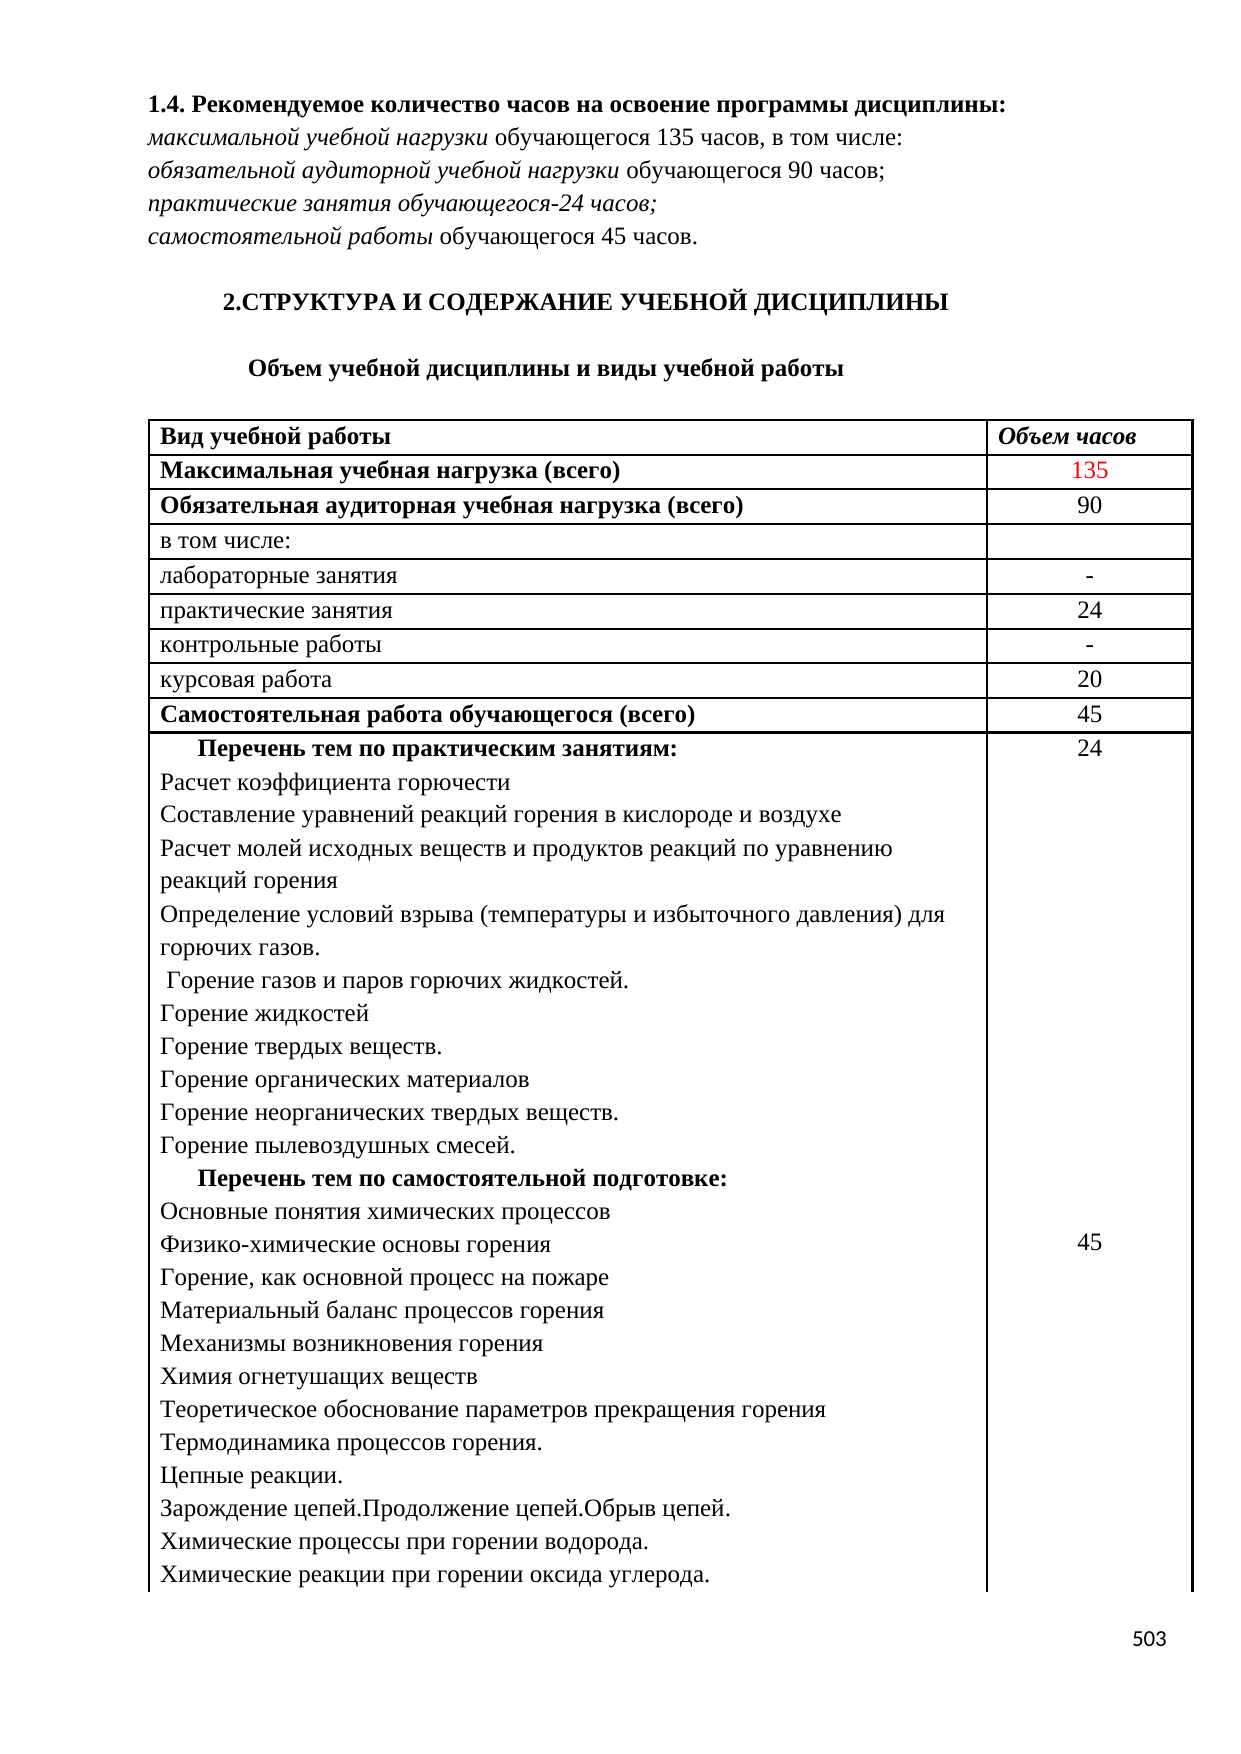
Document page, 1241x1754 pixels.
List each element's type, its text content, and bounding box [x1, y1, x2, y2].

table_cell 24 45 [988, 734, 1191, 1592]
table_cell 135 [988, 456, 1191, 488]
table_header Объем часов [988, 421, 1191, 453]
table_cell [150, 734, 986, 1592]
table_cell контрольные работы [150, 630, 986, 662]
table_cell 90 [988, 490, 1191, 523]
table_cell 45 [988, 699, 1191, 731]
text обязательной аудиторной учебной нагрузки обучающегося 90 часов; [148, 155, 1077, 183]
text максимальной учебной нагрузки обучающегося 135 часов, в том числе: [148, 122, 1077, 150]
table_cell в том числе: [150, 525, 986, 558]
table_cell Самостоятельная работа обучающегося (всего) [150, 699, 986, 731]
table_cell - [988, 630, 1191, 662]
text практические занятия обучающегося-24 часов; [148, 188, 1077, 216]
table_cell практические занятия [150, 595, 986, 627]
table_cell Максимальная учебная нагрузка (всего) [150, 456, 986, 488]
text самостоятельной работы обучающегося 45 часов. [148, 221, 1077, 249]
text Объем учебной дисциплины и виды учебной работы [129, 353, 1167, 382]
table_header Вид учебной работы [150, 421, 986, 453]
table_cell - [988, 560, 1191, 593]
table_cell Обязательная аудиторная учебная нагрузка (всего) [150, 490, 986, 523]
table_cell 20 [988, 664, 1191, 697]
table_cell курсовая работа [150, 664, 986, 697]
text 2.СТРУКТУРА И СОДЕРЖАНИЕ УЧЕБНОЙ ДИСЦИПЛИНЫ [185, 287, 1167, 316]
table_cell лабораторные занятия [150, 560, 986, 593]
text 1.4. Рекомендуемое количество часов на освоение программы дисциплины: [148, 89, 1167, 117]
table_cell 24 [988, 595, 1191, 627]
table_cell [988, 525, 1191, 558]
